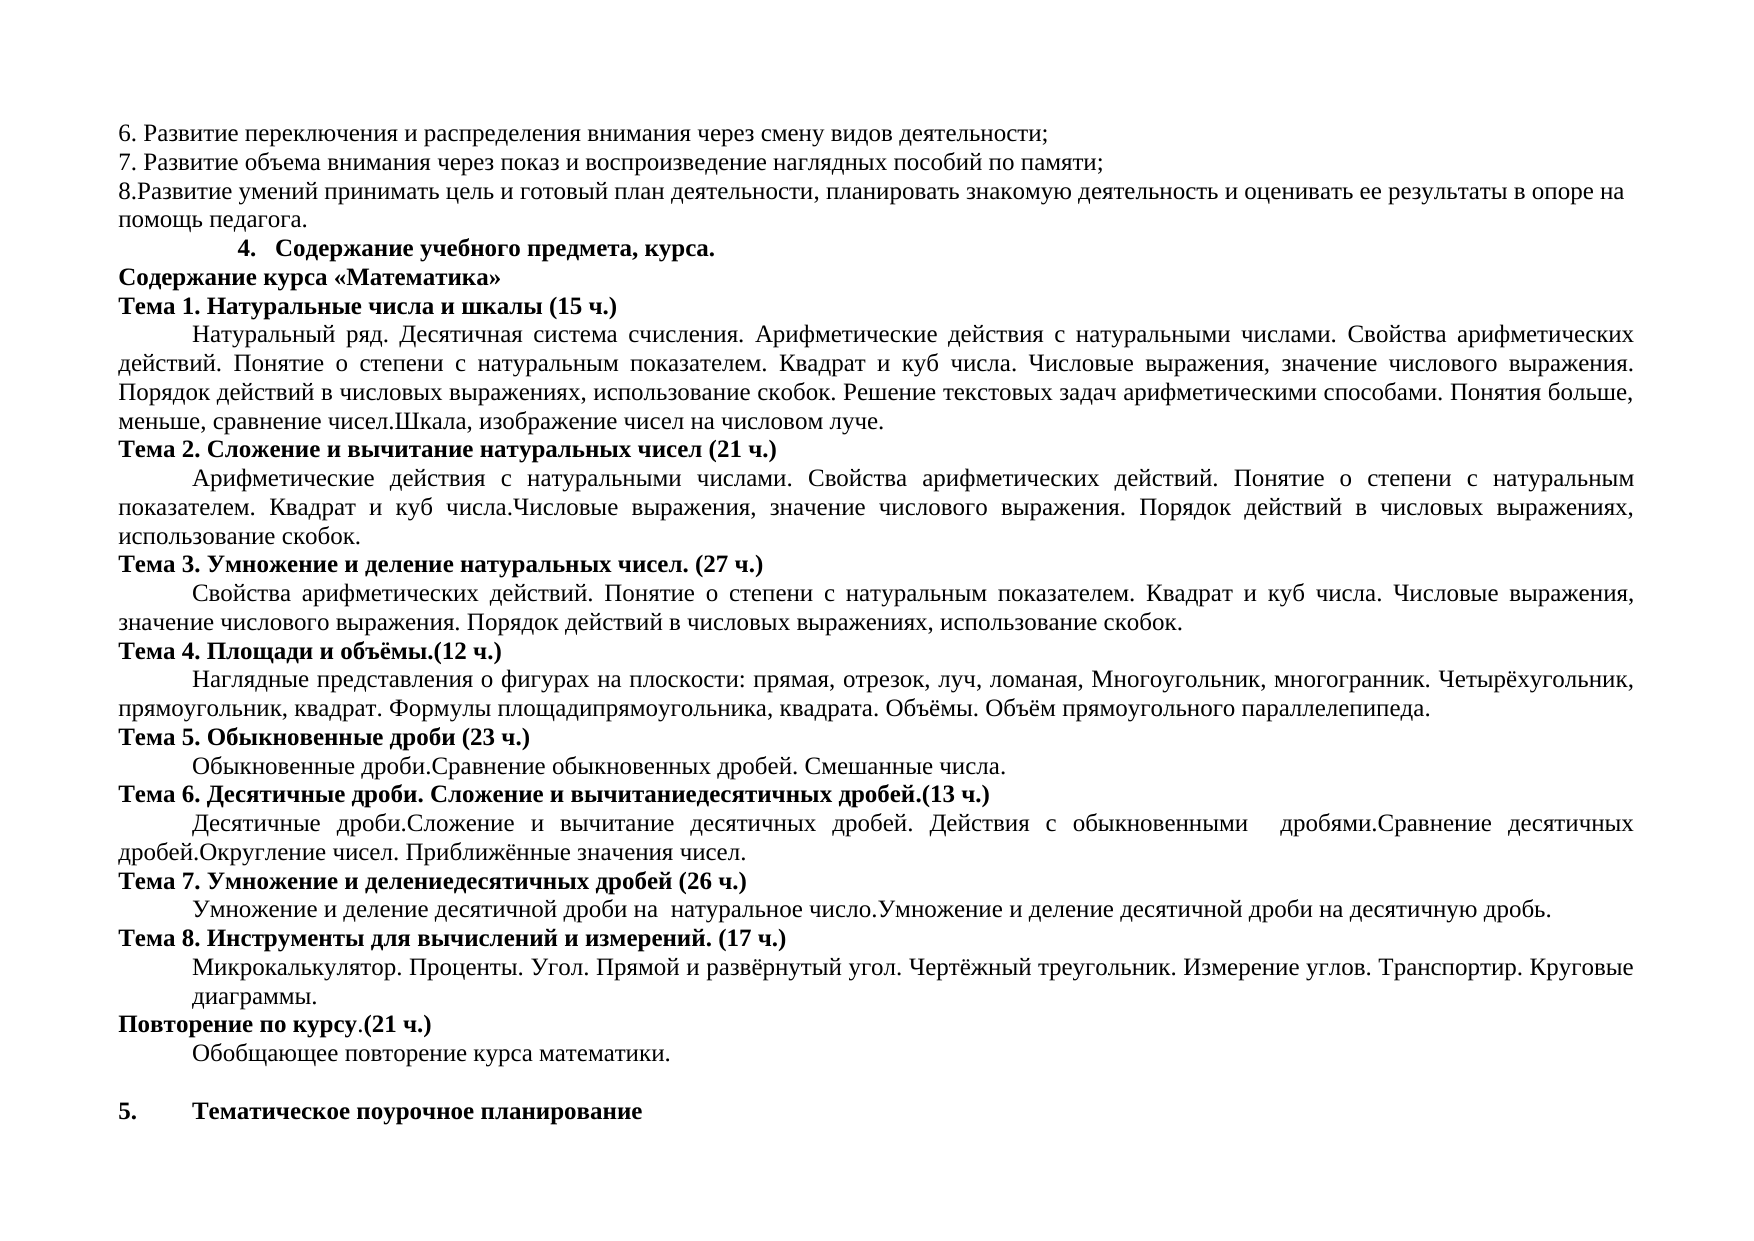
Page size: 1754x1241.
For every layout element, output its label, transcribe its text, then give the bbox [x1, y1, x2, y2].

text Умножение и деление десятичной дроби на натуральное число.Умножение и деление десятичной дроби на десятичную дробь. [118, 894, 1636, 923]
text Тема 3. Умножение и деление натуральных чисел. (27 ч.) [118, 549, 1636, 578]
text Микрокалькулятор. Проценты. Угол. Прямой и развёрнутый угол. Чертёжный треугольник. Измерение углов. Транспортир. Круговые диаграммы. [192, 952, 1636, 1009]
list Содержание учебного предмета, курса. [237, 233, 1636, 262]
text 8.Развитие умений принимать цель и готовый план деятельности, планировать знакомую деятельность и оценивать ее результаты в опоре на помощь педагога. [118, 176, 1636, 233]
text Тема 7. Умножение и делениедесятичных дробей (26 ч.) [118, 866, 1636, 894]
text 6. Развитие переключения и распределения внимания через смену видов деятельности; [118, 118, 1636, 147]
text Тема 1. Натуральные числа и шкалы (15 ч.) [118, 291, 1636, 319]
text Тема 2. Сложение и вычитание натуральных чисел (21 ч.) [118, 434, 1636, 463]
text Тема 4. Площади и объёмы.(12 ч.) [118, 636, 1636, 664]
list Тематическое поурочное планирование [118, 1096, 1636, 1124]
text Тема 5. Обыкновенные дроби (23 ч.) [118, 722, 1636, 751]
text Обобщающее повторение курса математики. [118, 1038, 1636, 1067]
text Содержание курса «Математика» [118, 262, 1636, 291]
text Обыкновенные дроби.Сравнение обыкновенных дробей. Смешанные числа. [118, 751, 1636, 779]
text Наглядные представления о фигурах на плоскости: прямая, отрезок, луч, ломаная, Многоугольник, многогранник. Четырёхугольник, прямоугольник, квадрат. Формулы площадипрямоугольника, квадрата. Объёмы. Объём прямоугольного параллелепипеда. [118, 664, 1636, 722]
text Десятичные дроби.Сложение и вычитание десятичных дробей. Действия с обыкновенными дробями.Сравнение десятичных дробей.Округление чисел. Приближённые значения чисел. [118, 808, 1636, 866]
text Тема 8. Инструменты для вычислений и измерений. (17 ч.) [118, 923, 1636, 952]
text Тема 6. Десятичные дроби. Сложение и вычитаниедесятичных дробей.(13 ч.) [118, 779, 1636, 808]
text Натуральный ряд. Десятичная система счисления. Арифметические действия с натуральными числами. Свойства арифметических действий. Понятие о степени с натуральным показателем. Квадрат и куб числа. Числовые выражения, значение числового выражения. Порядок действий в числовых выражениях, использование скобок. Решение текстовых задач арифметическими способами. Понятия больше, меньше, сравнение чисел.Шкала, изображение чисел на числовом луче. [118, 319, 1636, 434]
text 7. Развитие объема внимания через показ и воспроизведение наглядных пособий по памяти; [118, 147, 1636, 176]
text Свойства арифметических действий. Понятие о степени с натуральным показателем. Квадрат и куб числа. Числовые выражения, значение числового выражения. Порядок действий в числовых выражениях, использование скобок. [118, 578, 1636, 636]
text Повторение по курсу.(21 ч.) [118, 1009, 1636, 1038]
text Арифметические действия с натуральными числами. Свойства арифметических действий. Понятие о степени с натуральным показателем. Квадрат и куб числа.Числовые выражения, значение числового выражения. Порядок действий в числовых выражениях, использование скобок. [118, 463, 1636, 549]
